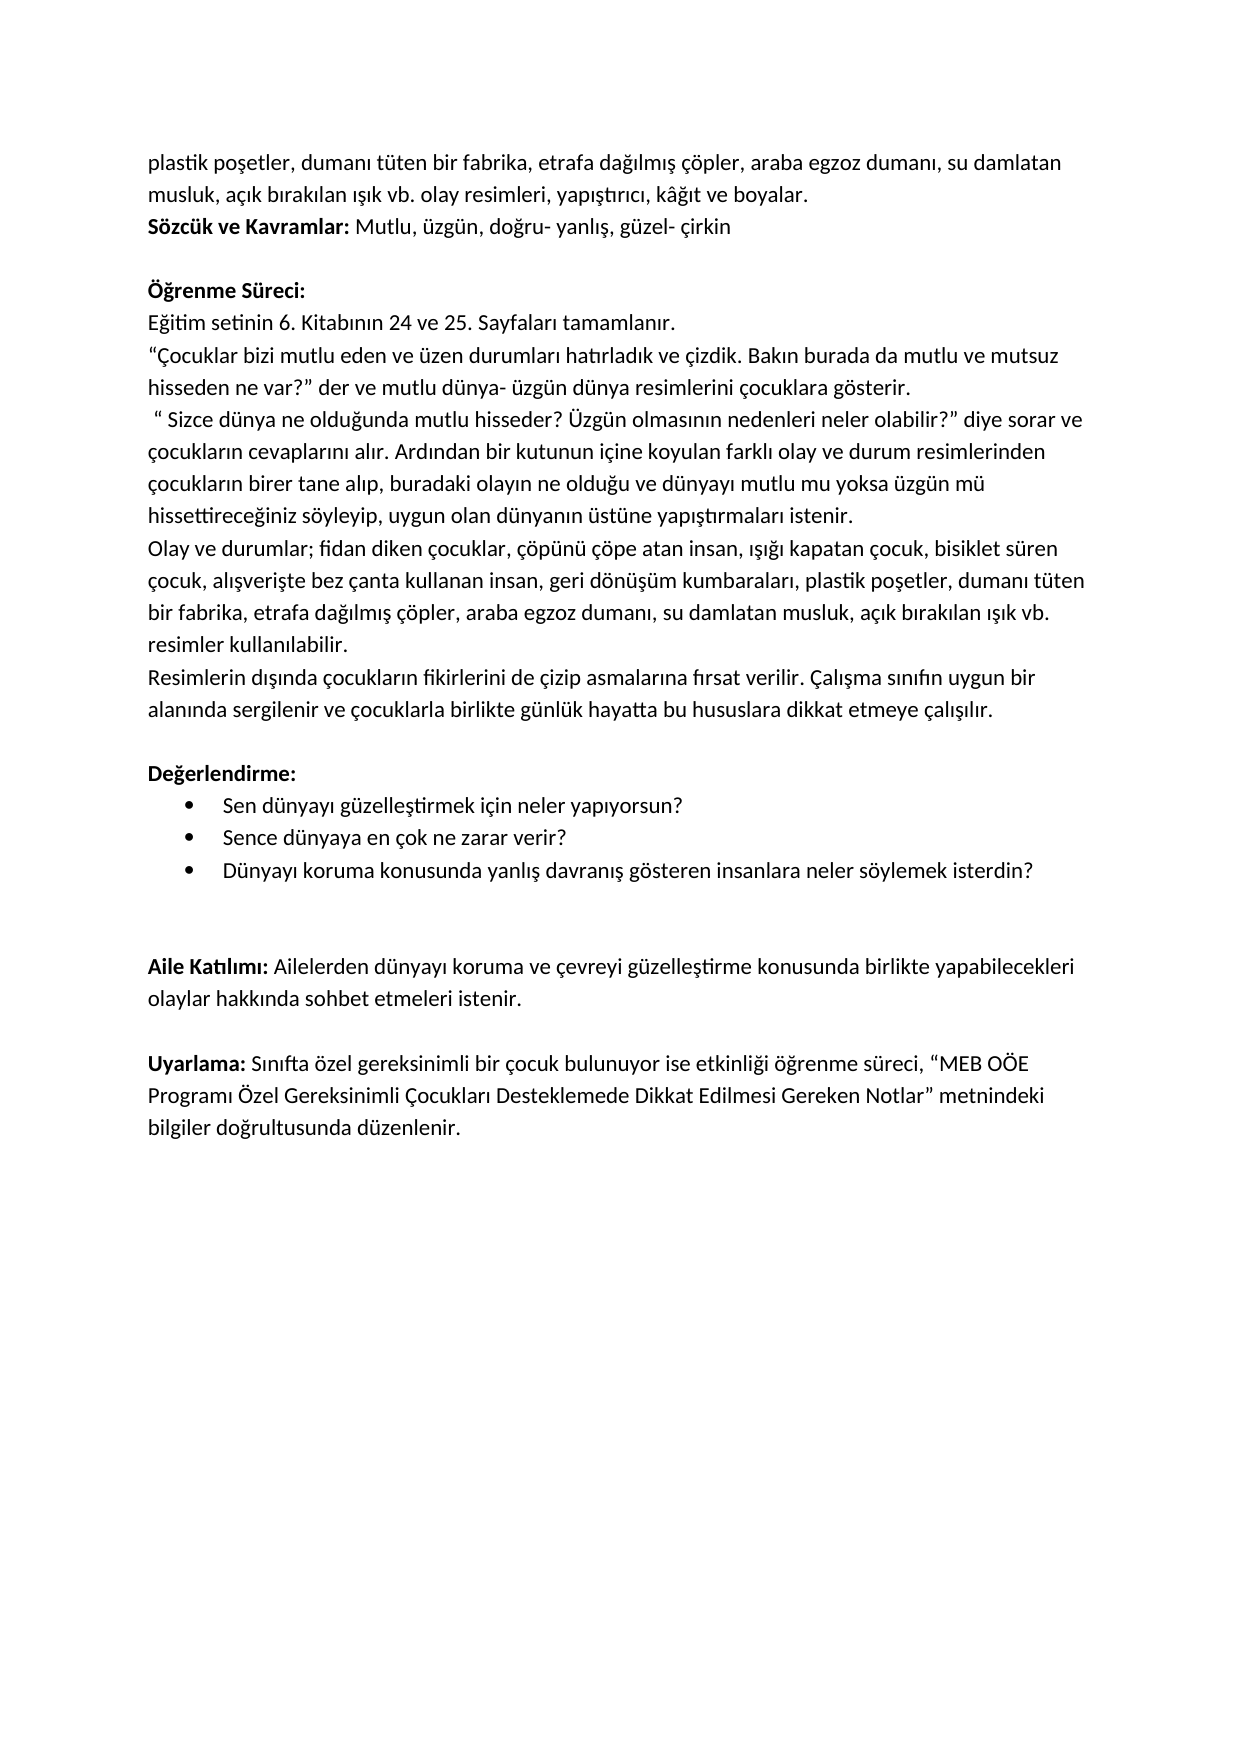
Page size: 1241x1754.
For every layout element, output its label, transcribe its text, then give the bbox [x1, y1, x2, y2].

text “Çocuklar bizi mutlu eden ve üzen durumları hatırladık ve çizdik. Bakın burada da mutlu ve mutsuz hisseden ne var?” der ve mutlu dünya- üzgün dünya resimlerini çocuklara gösterir. [148, 341, 1093, 401]
text “ Sizce dünya ne olduğunda mutlu hisseder? Üzgün olmasının nedenleri neler olabilir?” diye sorar ve çocukların cevaplarını alır. Ardından bir kutunun içine koyulan farklı olay ve durum resimlerinden çocukların birer tane alıp, buradaki olayın ne olduğu ve dünyayı mutlu mu yoksa üzgün mü hissettireceğiniz söyleyip, uygun olan dünyanın üstüne yapıştırmaları istenir. [148, 405, 1093, 530]
text Öğrenme Süreci: [148, 276, 1093, 304]
list Sence dünyaya en çok ne zarar verir? [185, 823, 1093, 852]
text Sözcük ve Kavramlar: Mutlu, üzgün, doğru- yanlış, güzel- çirkin [148, 212, 1093, 240]
text Uyarlama: Sınıfta özel gereksinimli bir çocuk bulunuyor ise etkinliği öğrenme süreci, “MEB OÖE Programı Özel Gereksinimli Çocukları Desteklemede Dikkat Edilmesi Gereken Notlar” metnindeki bilgiler doğrultusunda düzenlenir. [148, 1049, 1093, 1141]
text Resimlerin dışında çocukların fikirlerini de çizip asmalarına fırsat verilir. Çalışma sınıfın uygun bir alanında sergilenir ve çocuklarla birlikte günlük hayatta bu hususlara dikkat etmeye çalışılır. [148, 663, 1093, 723]
text Eğitim setinin 6. Kitabının 24 ve 25. Sayfaları tamamlanır. [148, 308, 1093, 337]
text Aile Katılımı: Ailelerden dünyayı koruma ve çevreyi güzelleştirme konusunda birlikte yapabilecekleri olaylar hakkında sohbet etmeleri istenir. [148, 952, 1093, 1012]
list Sen dünyayı güzelleştirmek için neler yapıyorsun? [185, 791, 1093, 819]
list Dünyayı koruma konusunda yanlış davranış gösteren insanlara neler söylemek isterdin? [185, 856, 1093, 884]
text Değerlendirme: [148, 759, 1093, 787]
text Olay ve durumlar; fidan diken çocuklar, çöpünü çöpe atan insan, ışığı kapatan çocuk, bisiklet süren çocuk, alışverişte bez çanta kullanan insan, geri dönüşüm kumbaraları, plastik poşetler, dumanı tüten bir fabrika, etrafa dağılmış çöpler, araba egzoz dumanı, su damlatan musluk, açık bırakılan ışık vb. resimler kullanılabilir. [148, 534, 1093, 658]
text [148, 148, 1093, 208]
